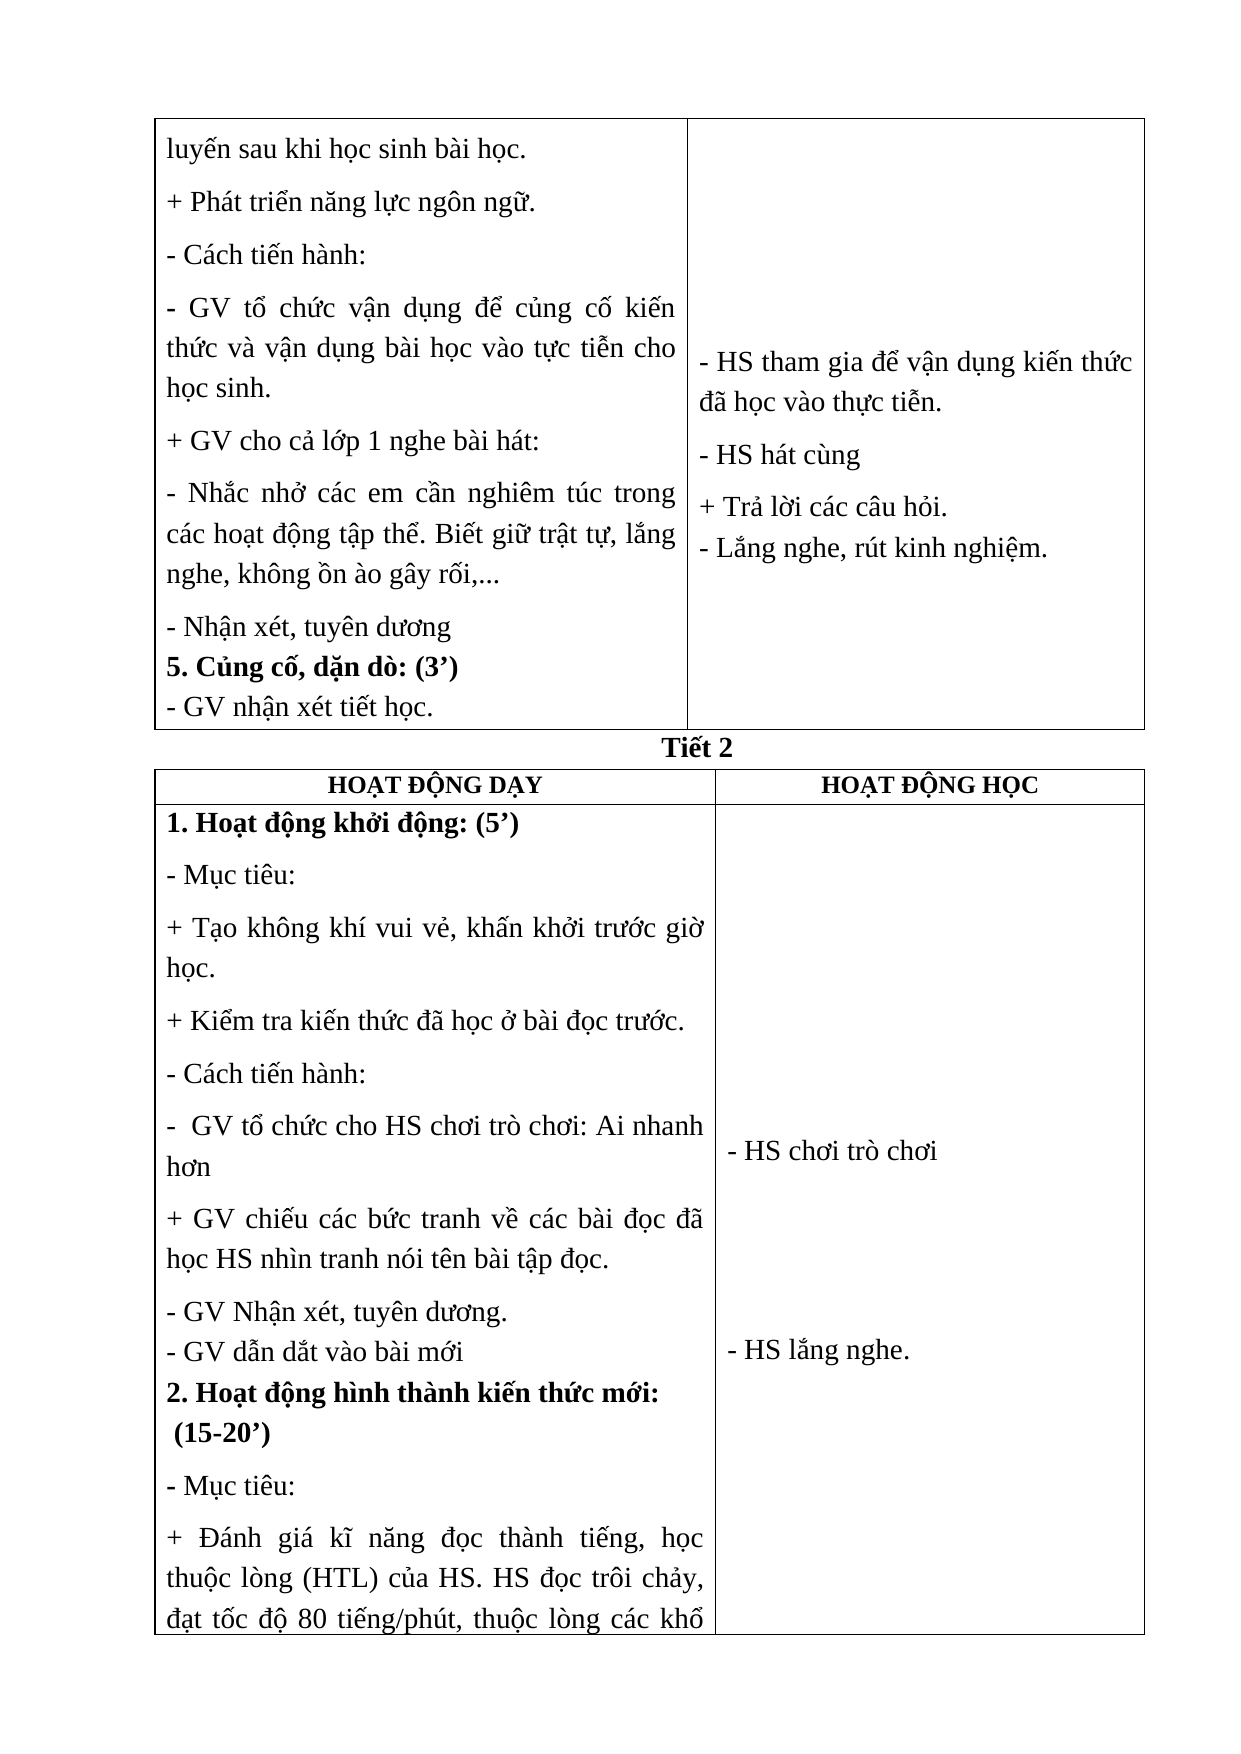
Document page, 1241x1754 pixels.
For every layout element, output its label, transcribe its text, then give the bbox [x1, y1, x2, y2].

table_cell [688, 119, 1144, 729]
table_header HOẠT ĐỘNG DẠY [156, 770, 715, 804]
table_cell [716, 805, 1144, 1634]
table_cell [156, 119, 687, 729]
text Tiết 2 [177, 730, 1122, 764]
table_header HOẠT ĐỘNG HỌC [716, 770, 1144, 804]
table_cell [156, 805, 715, 1634]
